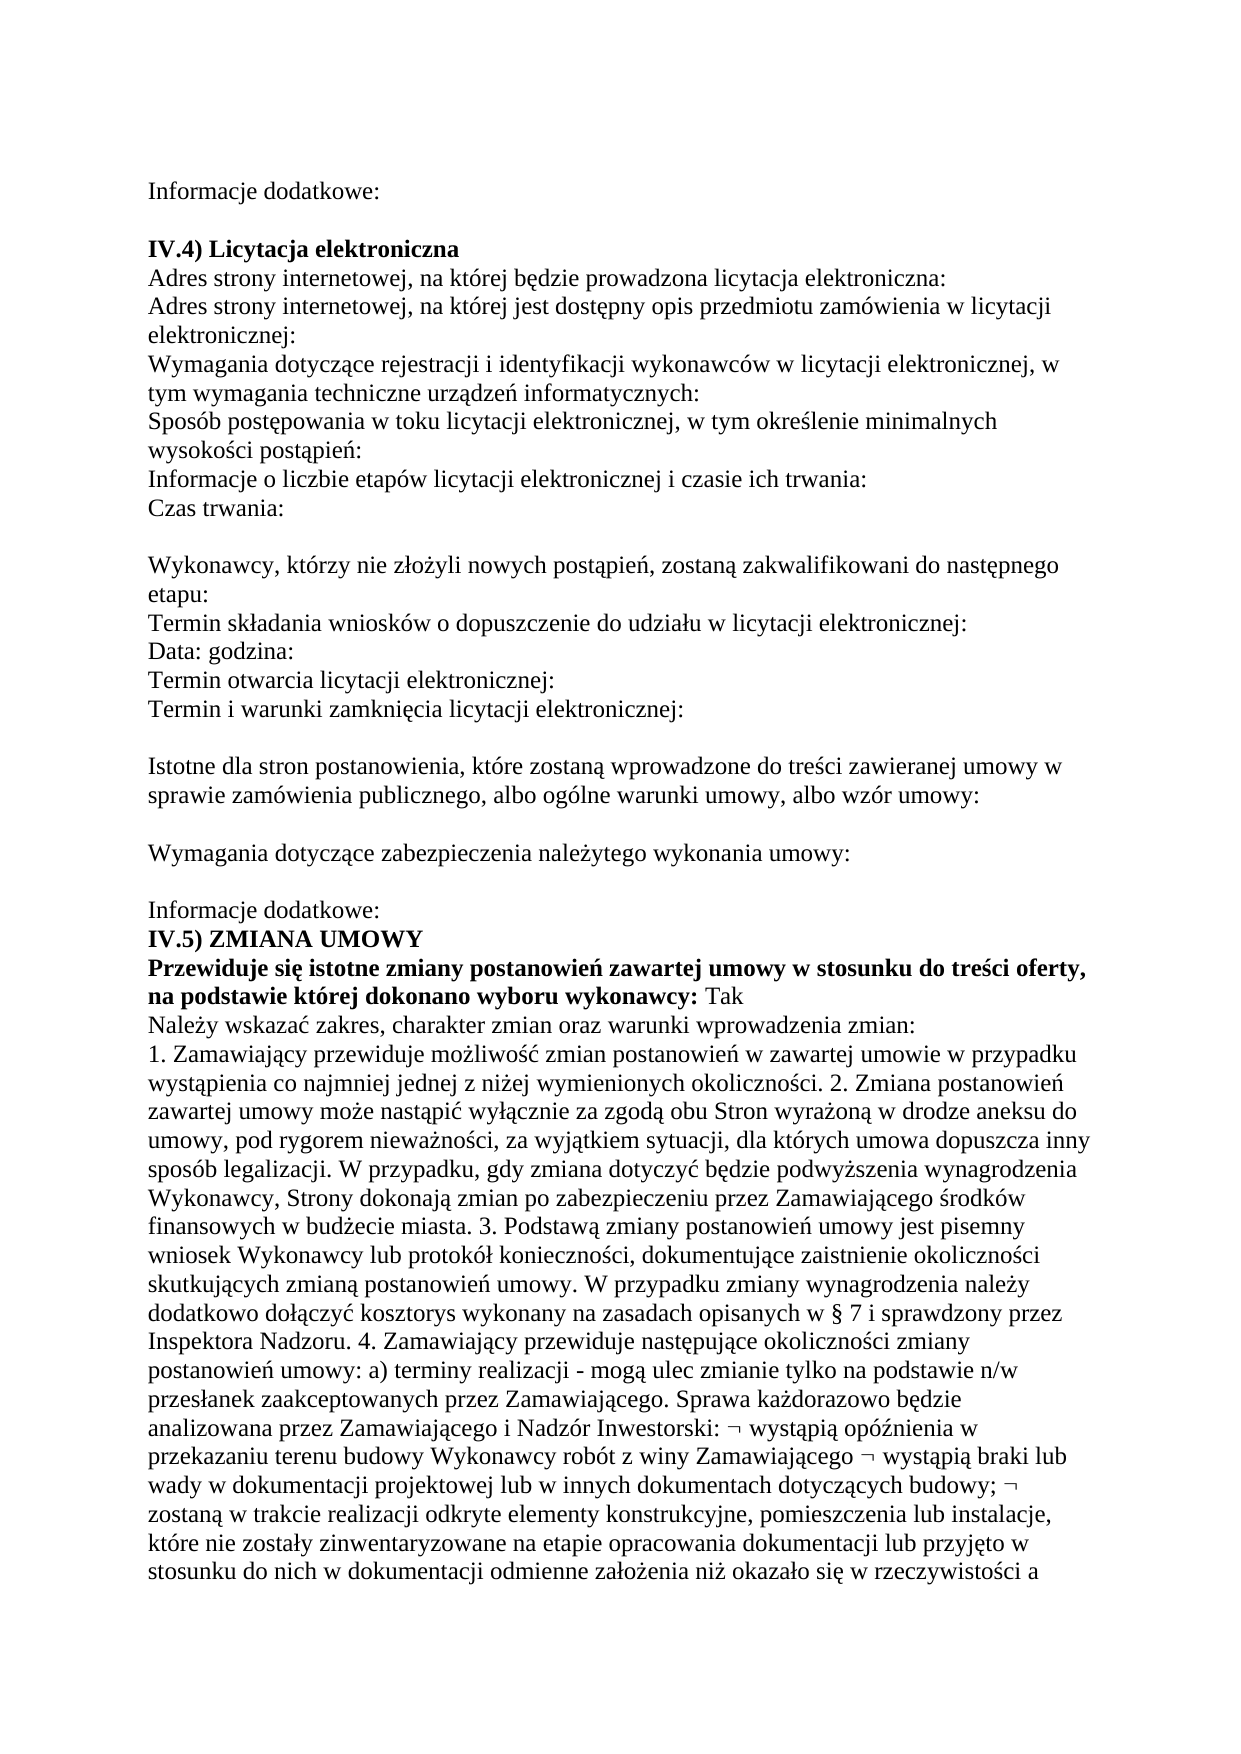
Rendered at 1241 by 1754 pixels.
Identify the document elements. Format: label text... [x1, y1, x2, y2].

text Adres strony internetowej, na której jest dostępny opis przedmiotu zamówienia w licytacji elektronicznej: [148, 291, 1093, 349]
text Wymagania dotyczące rejestracji i identyfikacji wykonawców w licytacji elektronicznej, w tym wymagania techniczne urządzeń informatycznych: [148, 349, 1093, 406]
text Wymagania dotyczące zabezpieczenia należytego wykonania umowy: [148, 809, 1093, 866]
text Istotne dla stron postanowienia, które zostaną wprowadzone do treści zawieranej umowy w sprawie zamówienia publicznego, albo ogólne warunki umowy, albo wzór umowy: [148, 723, 1093, 809]
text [148, 924, 1093, 1585]
text Czas trwania: Wykonawcy, którzy nie złożyli nowych postąpień, zostaną zakwalifikowani do następnego etapu: [148, 493, 1093, 608]
text Informacje dodatkowe: [148, 866, 1093, 924]
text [148, 148, 1093, 291]
text Sposób postępowania w toku licytacji elektronicznej, w tym określenie minimalnych wysokości postąpień: [148, 406, 1093, 464]
text Informacje o liczbie etapów licytacji elektronicznej i czasie ich trwania: [148, 464, 1093, 493]
text Termin i warunki zamknięcia licytacji elektronicznej: [148, 694, 1093, 723]
text Termin składania wniosków o dopuszczenie do udziału w licytacji elektronicznej: Data: godzina: Termin otwarcia licytacji elektronicznej: [148, 608, 1093, 694]
